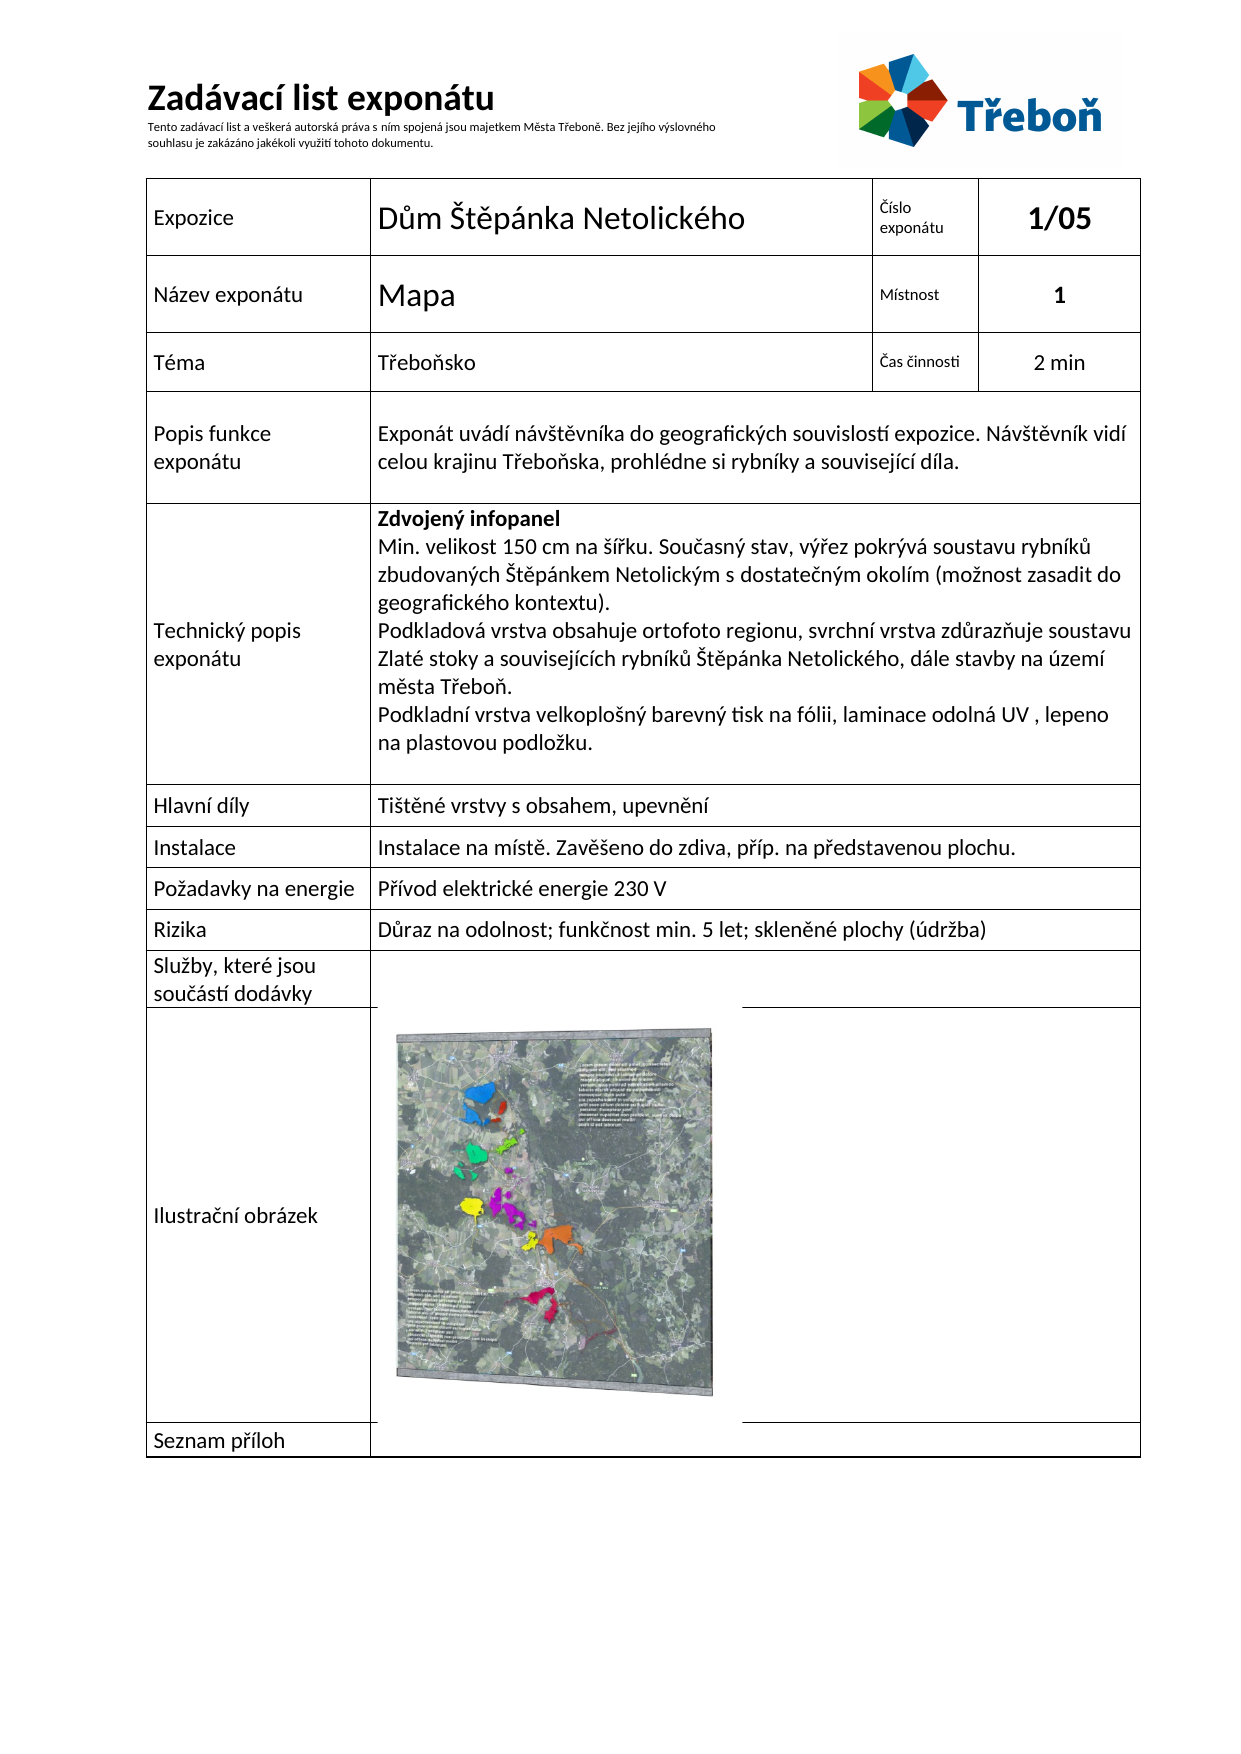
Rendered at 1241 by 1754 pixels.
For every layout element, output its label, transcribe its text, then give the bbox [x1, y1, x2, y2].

table_cell 1 [979, 256, 1140, 332]
table_cell Tištěné vrstvy s obsahem, upevnění [371, 785, 1140, 826]
table_cell Zdvojený infopanel Min. velikost 150 cm na šířku. Současný stav, výřez pokrývá soustavu rybníků zbudovaných Štěpánkem Netolickým s dostatečným okolím (možnost zasadit do geografického kontextu). Podkladová vrstva obsahuje ortofoto regionu, svrchní vrstva zdůrazňuje soustavu Zlaté stoky a souvisejících rybníků Štěpánka Netolického, dále stavby na území města Třeboň. Podkladní vrstva velkoplošný barevný tisk na fólii, laminace odolná UV , lepeno na plastovou podložku. [371, 504, 1140, 784]
table_cell Hlavní díly [147, 785, 370, 826]
table_cell Rizika [147, 910, 370, 950]
picture [377, 1007, 743, 1423]
table_cell [371, 1423, 1140, 1456]
table_cell Místnost [873, 256, 978, 332]
table_cell Popis funkce exponátu [147, 392, 370, 503]
table_cell Instalace na místě. Zavěšeno do zdiva, příp. na představenou plochu. [371, 827, 1140, 867]
picture [837, 32, 1123, 169]
table_cell Název exponátu [147, 256, 370, 332]
table_cell [371, 1008, 377, 1422]
table_header Dům Štěpánka Netolického [371, 179, 872, 255]
table_cell Služby, které jsou součástí dodávky [147, 951, 370, 1007]
table_cell [743, 1008, 1140, 1422]
table_cell Seznam příloh [147, 1423, 370, 1456]
table_cell [371, 951, 1140, 1007]
table_cell Exponát uvádí návštěvníka do geografických souvislostí expozice. Návštěvník vidí celou krajinu Třeboňska, prohlédne si rybníky a související díla. [371, 392, 1140, 503]
table_cell Ilustrační obrázek [147, 1008, 370, 1422]
table_cell Čas činnosti [873, 333, 978, 391]
table_header Číslo exponátu [873, 179, 978, 255]
table_cell Mapa [371, 256, 872, 332]
table_cell Instalace [147, 827, 370, 867]
table_cell Téma [147, 333, 370, 391]
table_header 1/05 [979, 179, 1140, 255]
table_cell Přívod elektrické energie 230 V [371, 868, 1140, 908]
table_header Expozice [147, 179, 370, 255]
table_cell Požadavky na energie [147, 868, 370, 908]
table_cell Třeboňsko [371, 333, 872, 391]
table_cell Technický popis exponátu [147, 504, 370, 784]
table_cell Důraz na odolnost; funkčnost min. 5 let; skleněné plochy (údržba) [371, 910, 1140, 950]
table_cell 2 min [979, 333, 1140, 391]
